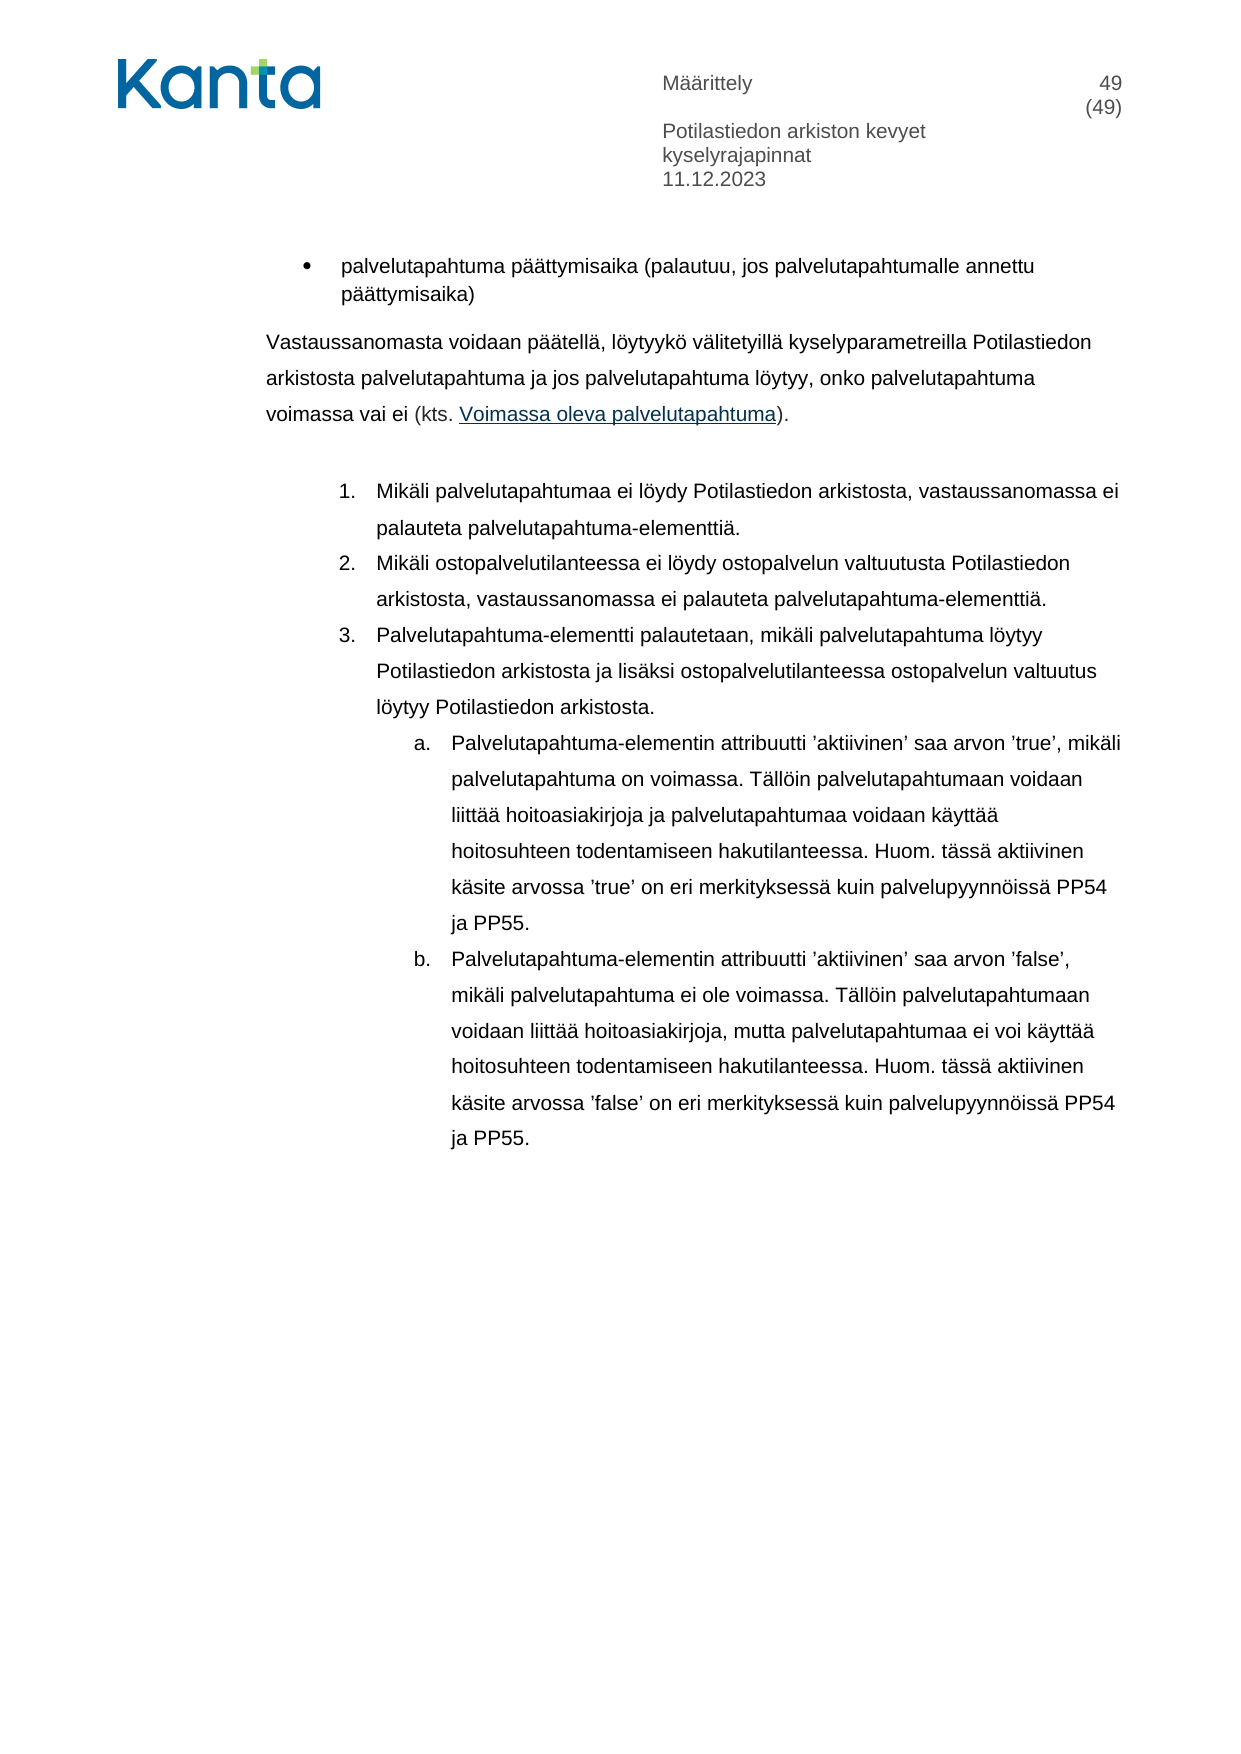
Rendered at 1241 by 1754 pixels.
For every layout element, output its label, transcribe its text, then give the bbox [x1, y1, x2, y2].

picture [118, 59, 321, 109]
list Palvelutapahtuma-elementin attribuutti ’aktiivinen’ saa arvon ’false’, mikäli palvelutapahtuma ei ole voimassa. Tällöin palvelutapahtumaan voidaan liittää hoitoasiakirjoja, mutta palvelutapahtumaa ei voi käyttää hoitosuhteen todentamiseen hakutilanteessa. Huom. tässä aktiivinen käsite arvossa ’false’ on eri merkityksessä kuin palvelupyynnöissä PP54 ja PP55. [414, 947, 1122, 1150]
